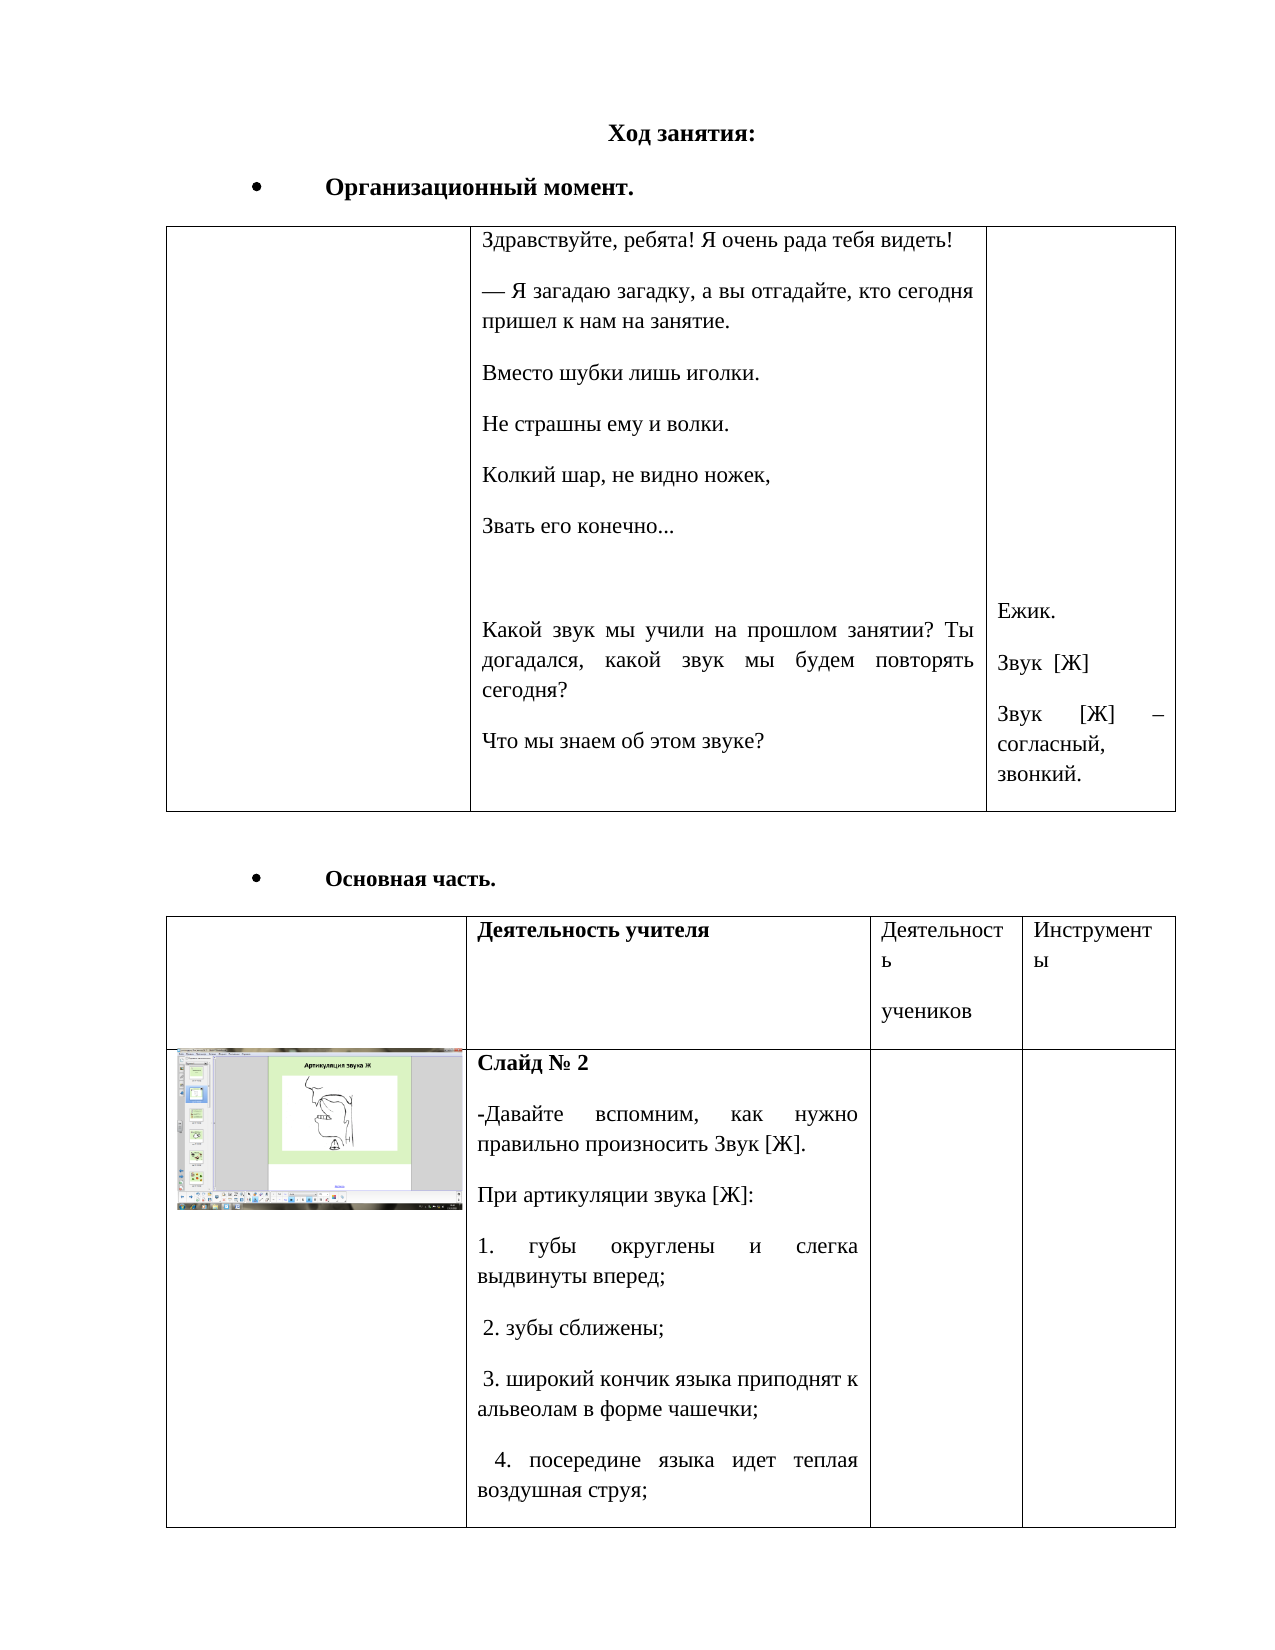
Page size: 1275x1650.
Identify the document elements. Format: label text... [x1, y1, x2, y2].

table_cell [871, 1050, 1022, 1527]
list Организационный момент. [252, 172, 1186, 201]
table_cell [1023, 1050, 1175, 1527]
table_header Ежик. Звук [Ж] Звук [Ж] – согласный, звонкий. [987, 227, 1175, 811]
table_header Инструменты [1023, 917, 1175, 1048]
table_header [167, 917, 466, 1048]
table_cell [167, 1050, 466, 1527]
text Ход занятия: [177, 118, 1186, 147]
table_header Деятельность учеников [871, 917, 1022, 1048]
picture [177, 1048, 463, 1210]
table_header [167, 227, 470, 811]
table_header Деятельность учителя [467, 917, 870, 1048]
table_header Здравствуйте, ребята! Я очень рада тебя видеть! — Я загадаю загадку, а вы отгадайте, кто сегодня пришел к нам на занятие. Вместо шубки лишь иголки. Не страшны ему и волки. Колкий шар, не видно ножек, Звать его конечно... Какой звук мы учили на прошлом занятии? Ты догадался, какой звук мы будем повторять сегодня? Что мы знаем об этом звуке? [471, 227, 986, 811]
list Основная часть. [252, 864, 1186, 891]
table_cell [467, 1050, 870, 1527]
